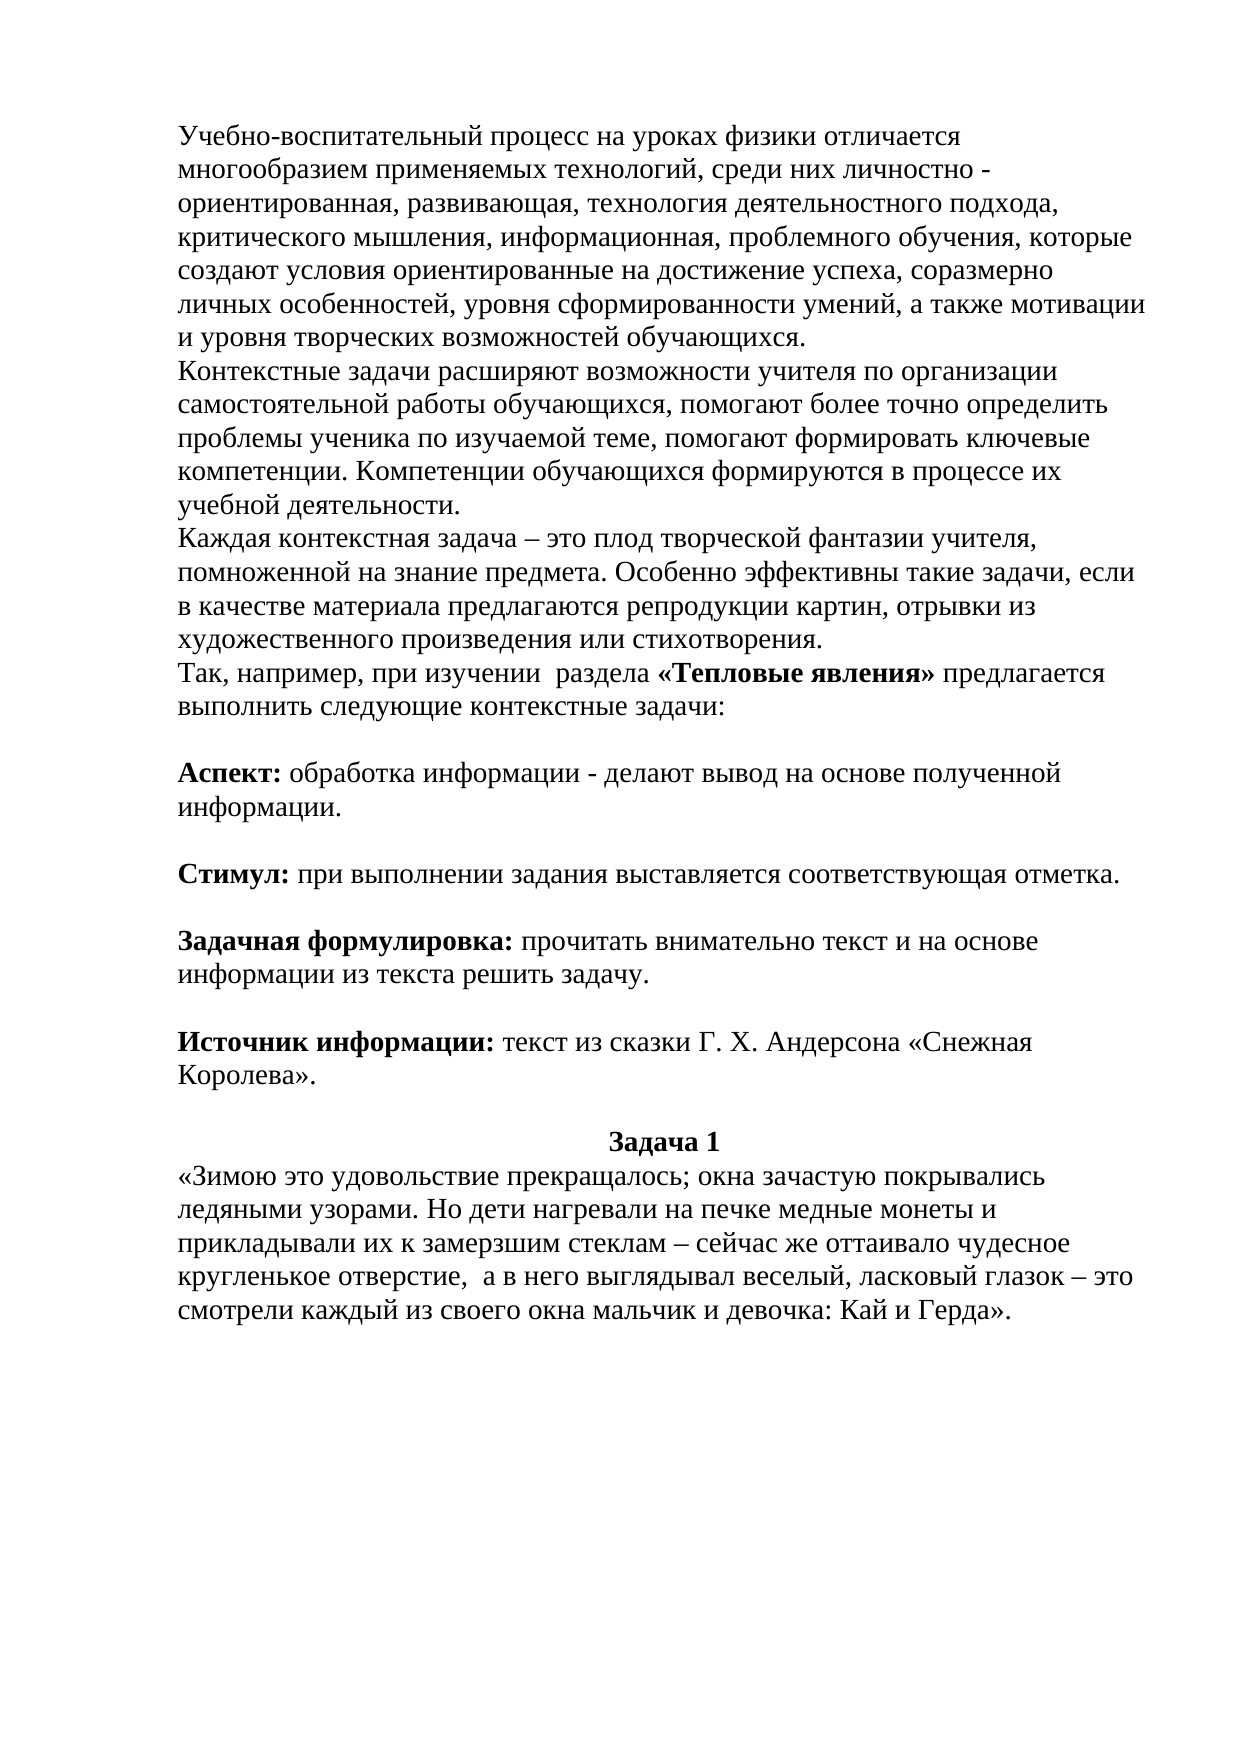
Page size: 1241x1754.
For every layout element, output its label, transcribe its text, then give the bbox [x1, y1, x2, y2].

text Стимул: при выполнении задания выставляется соответствующая отметка. [177, 822, 1152, 889]
text Задачная формулировка: прочитать внимательно текст и на основе информации из текста решить задачу. [177, 889, 1152, 990]
text Каждая контекстная задача – это плод творческой фантазии учителя, помноженной на знание предмета. Особенно эффективны такие задачи, если в качестве материала предлагаются репродукции картин, отрывки из художественного произведения или стихотворения. [177, 521, 1152, 655]
text Задача 1 [177, 1124, 1152, 1158]
text Источник информации: текст из сказки Г. Х. Андерсона «Снежная Королева». [177, 990, 1152, 1091]
text Учебно-воспитательный процесс на уроках физики отличается многообразием применяемых технологий, среди них личностно - ориентированная, развивающая, технология деятельностного подхода, критического мышления, информационная, проблемного обучения, которые создают условия ориентированные на достижение успеха, соразмерно личных особенностей, уровня сформированности умений, а также мотивации и уровня творческих возможностей обучающихся. Контекстные задачи расширяют возможности учителя по организации самостоятельной работы обучающихся, помогают более точно определить проблемы ученика по изучаемой теме, помогают формировать ключевые компетенции. Компетенции обучающихся формируются в процессе их учебной деятельности. [177, 118, 1152, 521]
text Аспект: обработка информации - делают вывод на основе полученной информации. [177, 722, 1152, 822]
text Так, например, при изучении раздела «Тепловые явления» предлагается выполнить следующие контекстные задачи: [177, 655, 1152, 722]
text «Зимою это удовольствие прекращалось; окна зачастую покрывались ледяными узорами. Но дети нагревали на печке медные монеты и прикладывали их к замерзшим стеклам – сейчас же оттаивало чудесное кругленькое отверстие, а в него выглядывал веселый, ласковый глазок – это смотрели каждый из своего окна мальчик и девочка: Кай и Герда». [177, 1158, 1152, 1326]
